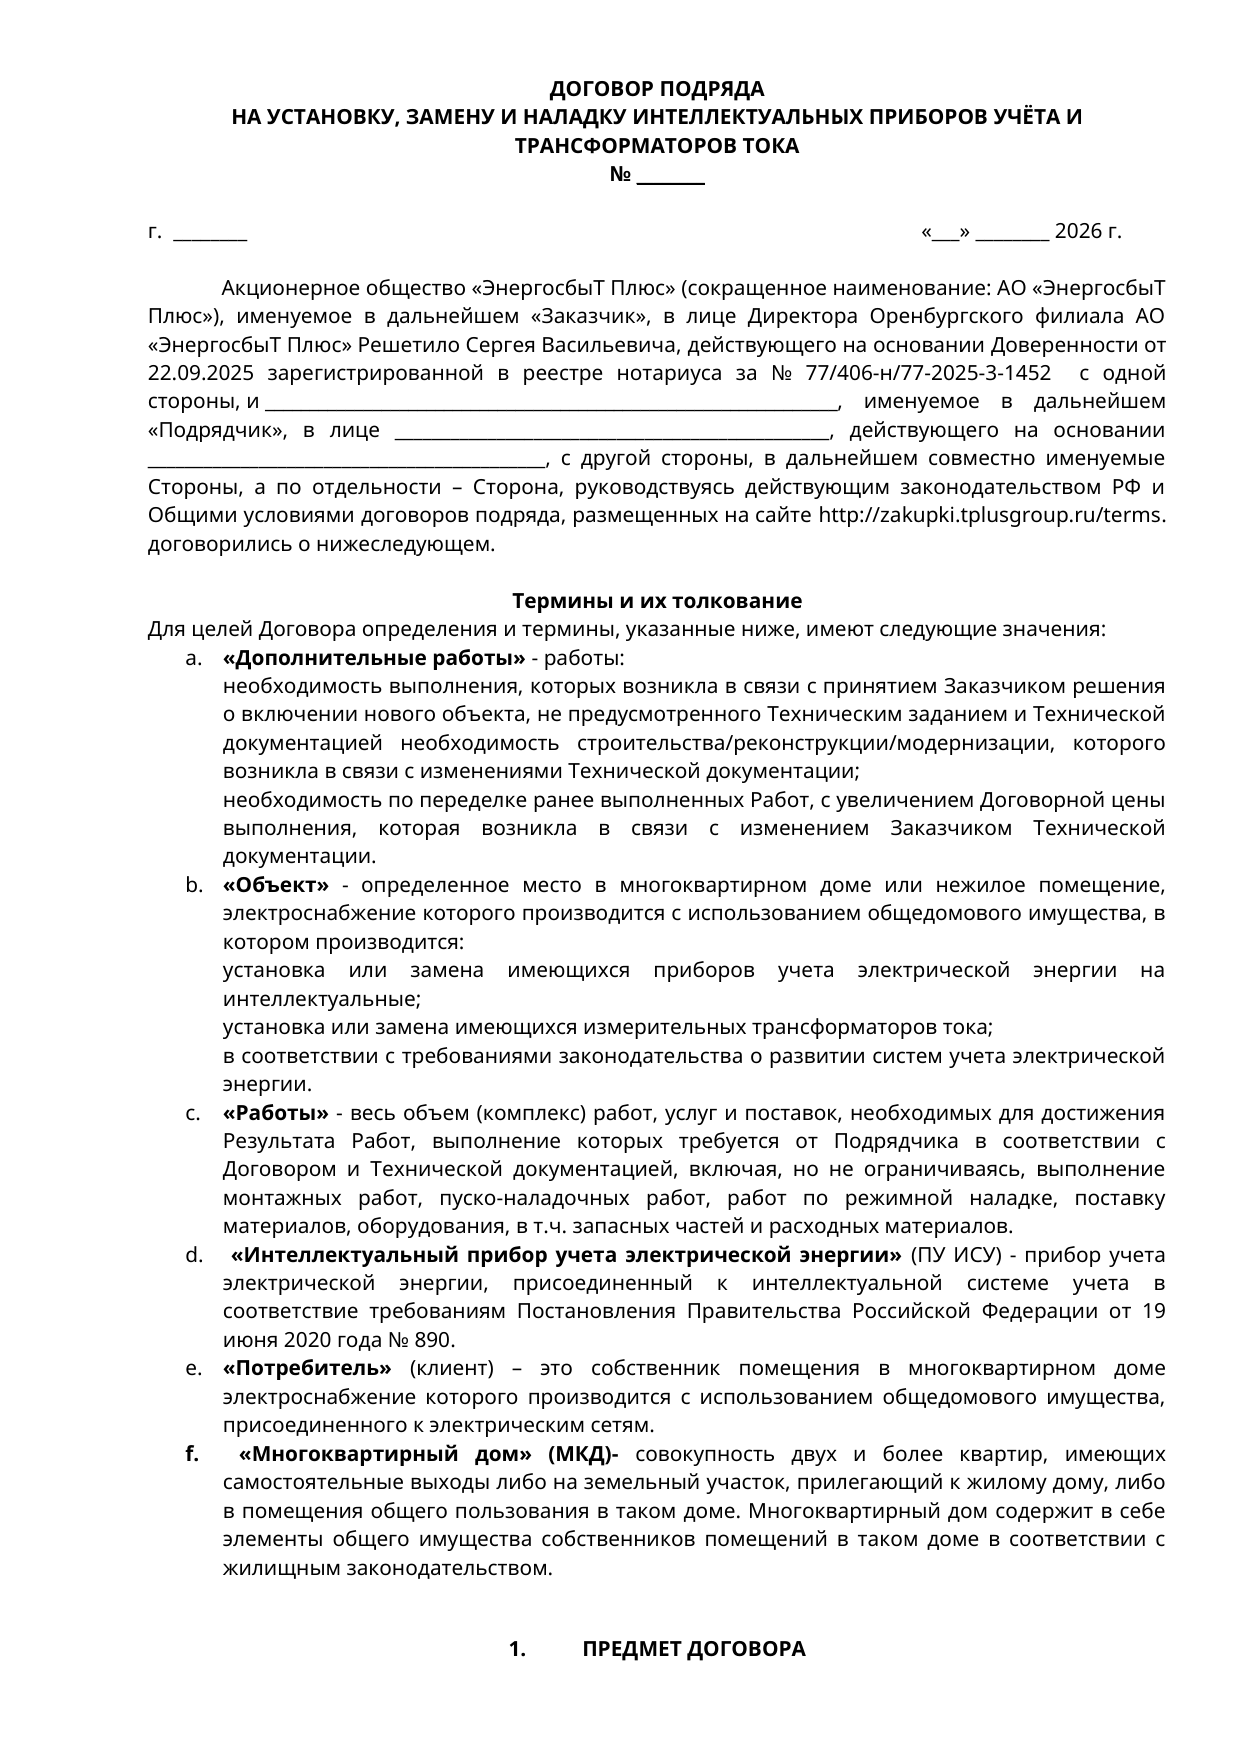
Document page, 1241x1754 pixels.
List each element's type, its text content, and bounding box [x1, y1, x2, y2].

text Договор подряда [148, 74, 1167, 102]
list «Многоквартирный дом» (МКД)- совокупность двух и более квартир, имеющих самостоятельные выходы либо на земельный участок, прилегающий к жилому дому, либо в помещения общего пользования в таком доме. Многоквартирный дом содержит в себе элементы общего имущества собственников помещений в таком доме в соответствии с жилищным законодательством. [185, 1439, 1167, 1581]
list необходимость выполнения, которых возникла в связи с принятием Заказчиком решения о включении нового объекта, не предусмотренного Техническим заданием и Технической документацией необходимость строительства/реконструкции/модернизации, которого возникла в связи с изменениями Технической документации; [223, 671, 1167, 785]
list ПРЕДМЕТ ДОГОВОРА [148, 1634, 1167, 1663]
text г. ________ «___» ________ 2026 г. [148, 216, 1167, 244]
list установка или замена имеющихся измерительных трансформаторов тока; [223, 1012, 1167, 1041]
subtitle Термины и их толкование [148, 586, 1167, 614]
list в соответствии с требованиями законодательства о развитии систем учета электрической энергии. [223, 1041, 1167, 1098]
list установка или замена имеющихся приборов учета электрической энергии на интеллектуальные; [223, 955, 1167, 1012]
list необходимость по переделке ранее выполненных Работ, с увеличением Договорной цены выполнения, которая возникла в связи с изменением Заказчиком Технической документации. [223, 785, 1167, 870]
list «Потребитель» (клиент) – это собственник помещения в многоквартирном доме электроснабжение которого производится с использованием общедомового имущества, присоединенного к электрическим сетям. [185, 1353, 1167, 1439]
text на установку, замену и наладку ИНТЕЛЛЕКТУАЛЬНЫХ приборов учёта и ТРАНСФОРМАТОРОВ ТОКА [148, 102, 1167, 159]
list «Интеллектуальный прибор учета электрической энергии» (ПУ ИСУ) - прибор учета электрической энергии, присоединенный к интеллектуальной системе учета в соответствие требованиям Постановления Правительства Российской Федерации от 19 июня 2020 года № 890. [185, 1240, 1167, 1353]
list «Дополнительные работы» - работы: [185, 643, 1167, 671]
text Акционерное общество «ЭнергосбыТ Плюс» (сокращенное наименование: АО «ЭнергосбыТ Плюс»), именуемое в дальнейшем «Заказчик», в лице Директора Оренбургского филиала АО «ЭнергосбыТ Плюс» Решетило Сергея Васильевича, действующего на основании Доверенности от 22.09.2025 зарегистрированной в реестре нотариуса за № 77/406-н/77-2025-3-1452 с одной стороны, и ________________________________________________________________, именуемое в дальнейшем «Подрядчик», в лице _______________________________________________, действующего на основании ___________________________________________, с другой стороны, в дальнейшем совместно именуемые Стороны, а по отдельности – Сторона, руководствуясь действующим законодательством РФ и Общими условиями договоров подряда, размещенных на сайте http://zakupki.tplusgroup.ru/terms. договорились о нижеследующем. [148, 273, 1167, 557]
list «Объект» - определенное место в многоквартирном доме или нежилое помещение, электроснабжение которого производится с использованием общедомового имущества, в котором производится: [185, 870, 1167, 955]
list «Работы» - весь объем (комплекс) работ, услуг и поставок, необходимых для достижения Результата Работ, выполнение которых требуется от Подрядчика в соответствии с Договором и Технической документацией, включая, но не ограничиваясь, выполнение монтажных работ, пуско-наладочных работ, работ по режимной наладке, поставку материалов, оборудования, в т.ч. запасных частей и расходных материалов. [185, 1098, 1167, 1240]
text № ________ [148, 159, 1167, 188]
text Для целей Договора определения и термины, указанные ниже, имеют следующие значения: [148, 614, 1167, 643]
